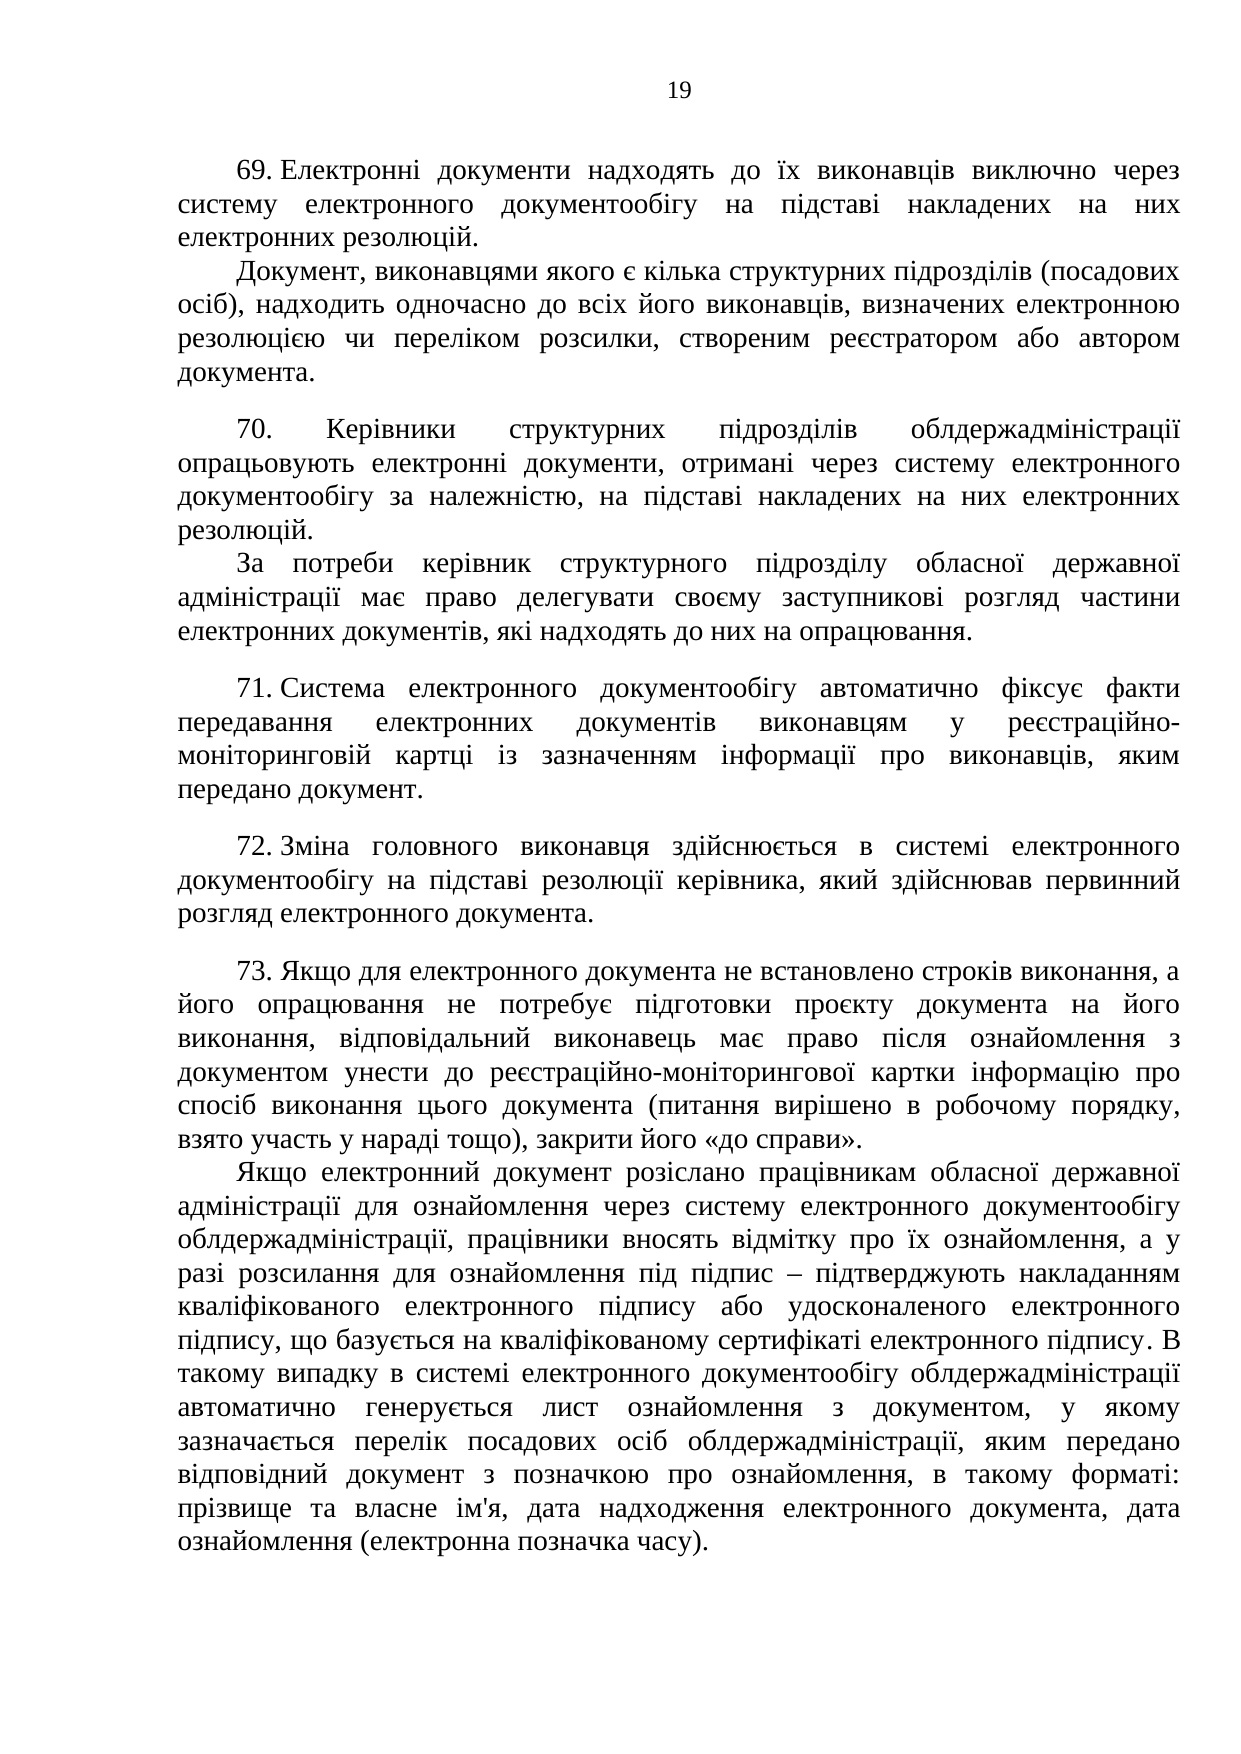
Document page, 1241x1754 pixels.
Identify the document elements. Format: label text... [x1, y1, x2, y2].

text 70. Керівники структурних підрозділів облдержадміністрації опрацьовують електронні документи, отримані через систему електронного документообігу за належністю, на підставі накладених на них електронних резолюцій. [177, 411, 1181, 546]
text За потреби керівник структурного підрозділу обласної державної адміністрації має право делегувати своєму заступникові розгляд частини електронних документів, які надходять до них на опрацювання. [177, 546, 1181, 646]
text 73. Якщо для електронного документа не встановлено строків виконання, а його опрацювання не потребує підготовки проєкту документа на його виконання, відповідальний виконавець має право після ознайомлення з документом унести до реєстраційно-моніторингової картки інформацію про спосіб виконання цього документа (питання вирішено в робочому порядку, взято участь у нараді тощо), закрити його «до справи». [177, 953, 1181, 1154]
text 72. Зміна головного виконавця здійснюється в системі електронного документообігу на підставі резолюції керівника, який здійснював первинний розгляд електронного документа. [177, 828, 1181, 929]
text 69. Електронні документи надходять до їх виконавців виключно через систему електронного документообігу на підставі накладених на них електронних резолюцій. [177, 152, 1181, 253]
text 71. Система електронного документообігу автоматично фіксує факти передавання електронних документів виконавцям у реєстраційно-моніторинговій картці із зазначенням інформації про виконавців, яким передано документ. [177, 670, 1181, 804]
text Якщо електронний документ розіслано працівникам обласної державної адміністрації для ознайомлення через систему електронного документообігу облдержадміністрації, працівники вносять відмітку про їх ознайомлення, а у разі розсилання для ознайомлення під підпис – підтверджують накладанням кваліфікованого електронного підпису або удосконаленого електронного підпису, що базується на кваліфікованому сертифікаті електронного підпису. В такому випадку в системі електронного документообігу облдержадміністрації автоматично генерується лист ознайомлення з документом, у якому зазначається перелік посадових осіб облдержадміністрації, яким передано відповідний документ з позначкою про ознайомлення, в такому форматі: прізвище та власне ім'я, дата надходження електронного документа, дата ознайомлення (електронна позначка часу). [177, 1154, 1181, 1557]
text Документ, виконавцями якого є кілька структурних підрозділів (посадових осіб), надходить одночасно до всіх його виконавців, визначених електронною резолюцією чи переліком розсилки, створеним реєстратором або автором документа. [177, 253, 1181, 387]
